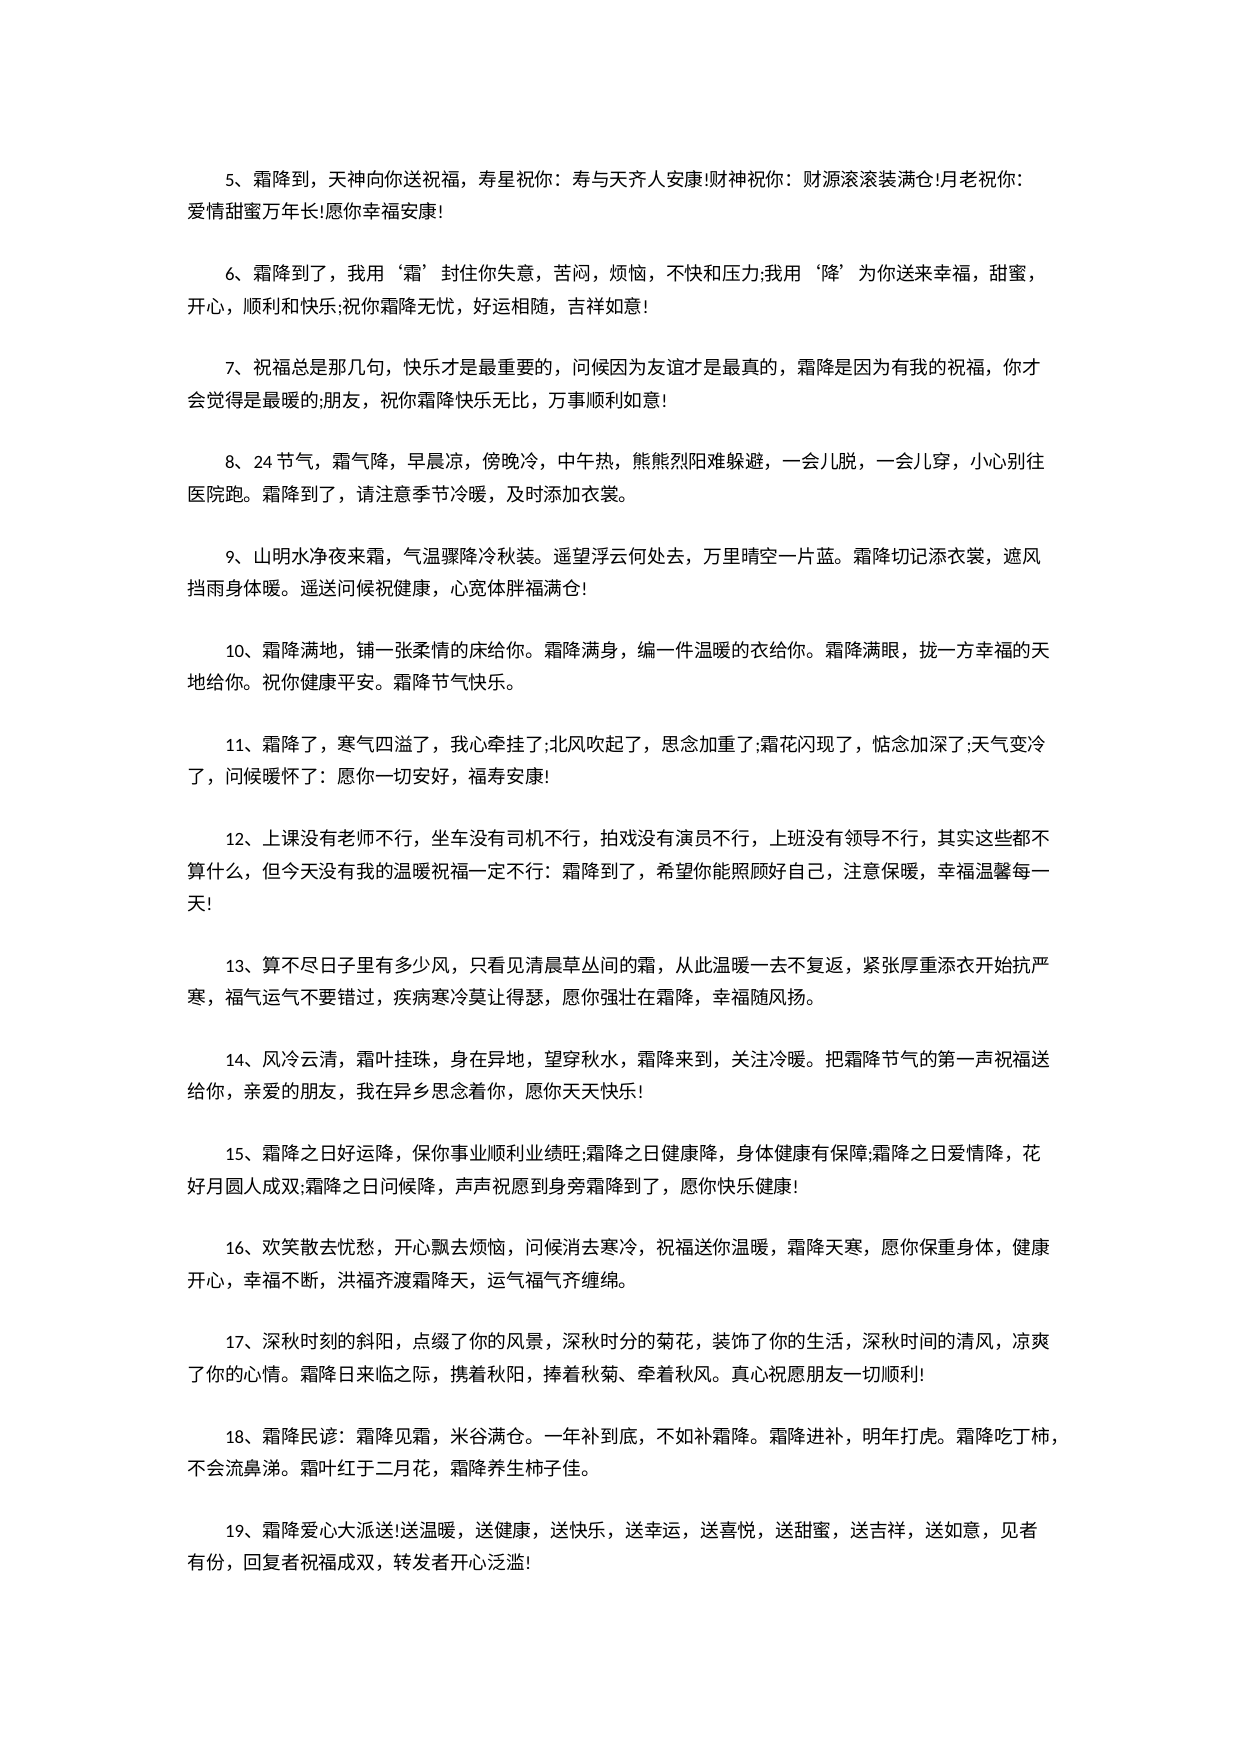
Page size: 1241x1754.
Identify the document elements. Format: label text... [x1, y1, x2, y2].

text 19、霜降爱心大派送!送温暖，送健康，送快乐，送幸运，送喜悦，送甜蜜，送吉祥，送如意，见者有份，回复者祝福成双，转发者开心泛滥! [187, 1513, 1053, 1578]
text 10、霜降满地，铺一张柔情的床给你。霜降满身，编一件温暖的衣给你。霜降满眼，拢一方幸福的天地给你。祝你健康平安。霜降节气快乐。 [187, 633, 1053, 698]
text 11、霜降了，寒气四溢了，我心牵挂了;北风吹起了，思念加重了;霜花闪现了，惦念加深了;天气变冷了，问候暖怀了：愿你一切安好，福寿安康! [187, 727, 1053, 792]
text 7、祝福总是那几句，快乐才是最重要的，问候因为友谊才是最真的，霜降是因为有我的祝福，你才会觉得是最暖的;朋友，祝你霜降快乐无比，万事顺利如意! [187, 350, 1053, 415]
text 17、深秋时刻的斜阳，点缀了你的风景，深秋时分的菊花，装饰了你的生活，深秋时间的清风，凉爽了你的心情。霜降日来临之际，携着秋阳，捧着秋菊、牵着秋风。真心祝愿朋友一切顺利! [187, 1324, 1053, 1389]
text 8、24节气，霜气降，早晨凉，傍晚冷，中午热，熊熊烈阳难躲避，一会儿脱，一会儿穿，小心别往医院跑。霜降到了，请注意季节冷暖，及时添加衣裳。 [187, 444, 1053, 509]
text 13、算不尽日子里有多少风，只看见清晨草丛间的霜，从此温暖一去不复返，紧张厚重添衣开始抗严寒，福气运气不要错过，疾病寒冷莫让得瑟，愿你强壮在霜降，幸福随风扬。 [187, 948, 1053, 1013]
text 12、上课没有老师不行，坐车没有司机不行，拍戏没有演员不行，上班没有领导不行，其实这些都不算什么，但今天没有我的温暖祝福一定不行：霜降到了，希望你能照顾好自己，注意保暖，幸福温馨每一天! [187, 821, 1053, 919]
text 18、霜降民谚：霜降见霜，米谷满仓。一年补到底，不如补霜降。霜降进补，明年打虎。霜降吃丁柿，不会流鼻涕。霜叶红于二月花，霜降养生柿子佳。 [187, 1419, 1053, 1484]
text 6、霜降到了，我用‘霜’封住你失意，苦闷，烦恼，不快和压力;我用‘降’为你送来幸福，甜蜜，开心，顺利和快乐;祝你霜降无忧，好运相随，吉祥如意! [187, 256, 1053, 321]
text 16、欢笑散去忧愁，开心飘去烦恼，问候消去寒冷，祝福送你温暖，霜降天寒，愿你保重身体，健康开心，幸福不断，洪福齐渡霜降天，运气福气齐缠绵。 [187, 1230, 1053, 1295]
text 14、风冷云清，霜叶挂珠，身在异地，望穿秋水，霜降来到，关注冷暖。把霜降节气的第一声祝福送给你，亲爱的朋友，我在异乡思念着你，愿你天天快乐! [187, 1042, 1053, 1107]
text 9、山明水净夜来霜，气温骤降冷秋装。遥望浮云何处去，万里晴空一片蓝。霜降切记添衣裳，遮风挡雨身体暖。遥送问候祝健康，心宽体胖福满仓! [187, 539, 1053, 604]
text 15、霜降之日好运降，保你事业顺利业绩旺;霜降之日健康降，身体健康有保障;霜降之日爱情降，花好月圆人成双;霜降之日问候降，声声祝愿到身旁霜降到了，愿你快乐健康! [187, 1136, 1053, 1201]
text 5、霜降到，天神向你送祝福，寿星祝你：寿与天齐人安康!财神祝你：财源滚滚装满仓!月老祝你：爱情甜蜜万年长!愿你幸福安康! [187, 162, 1053, 227]
